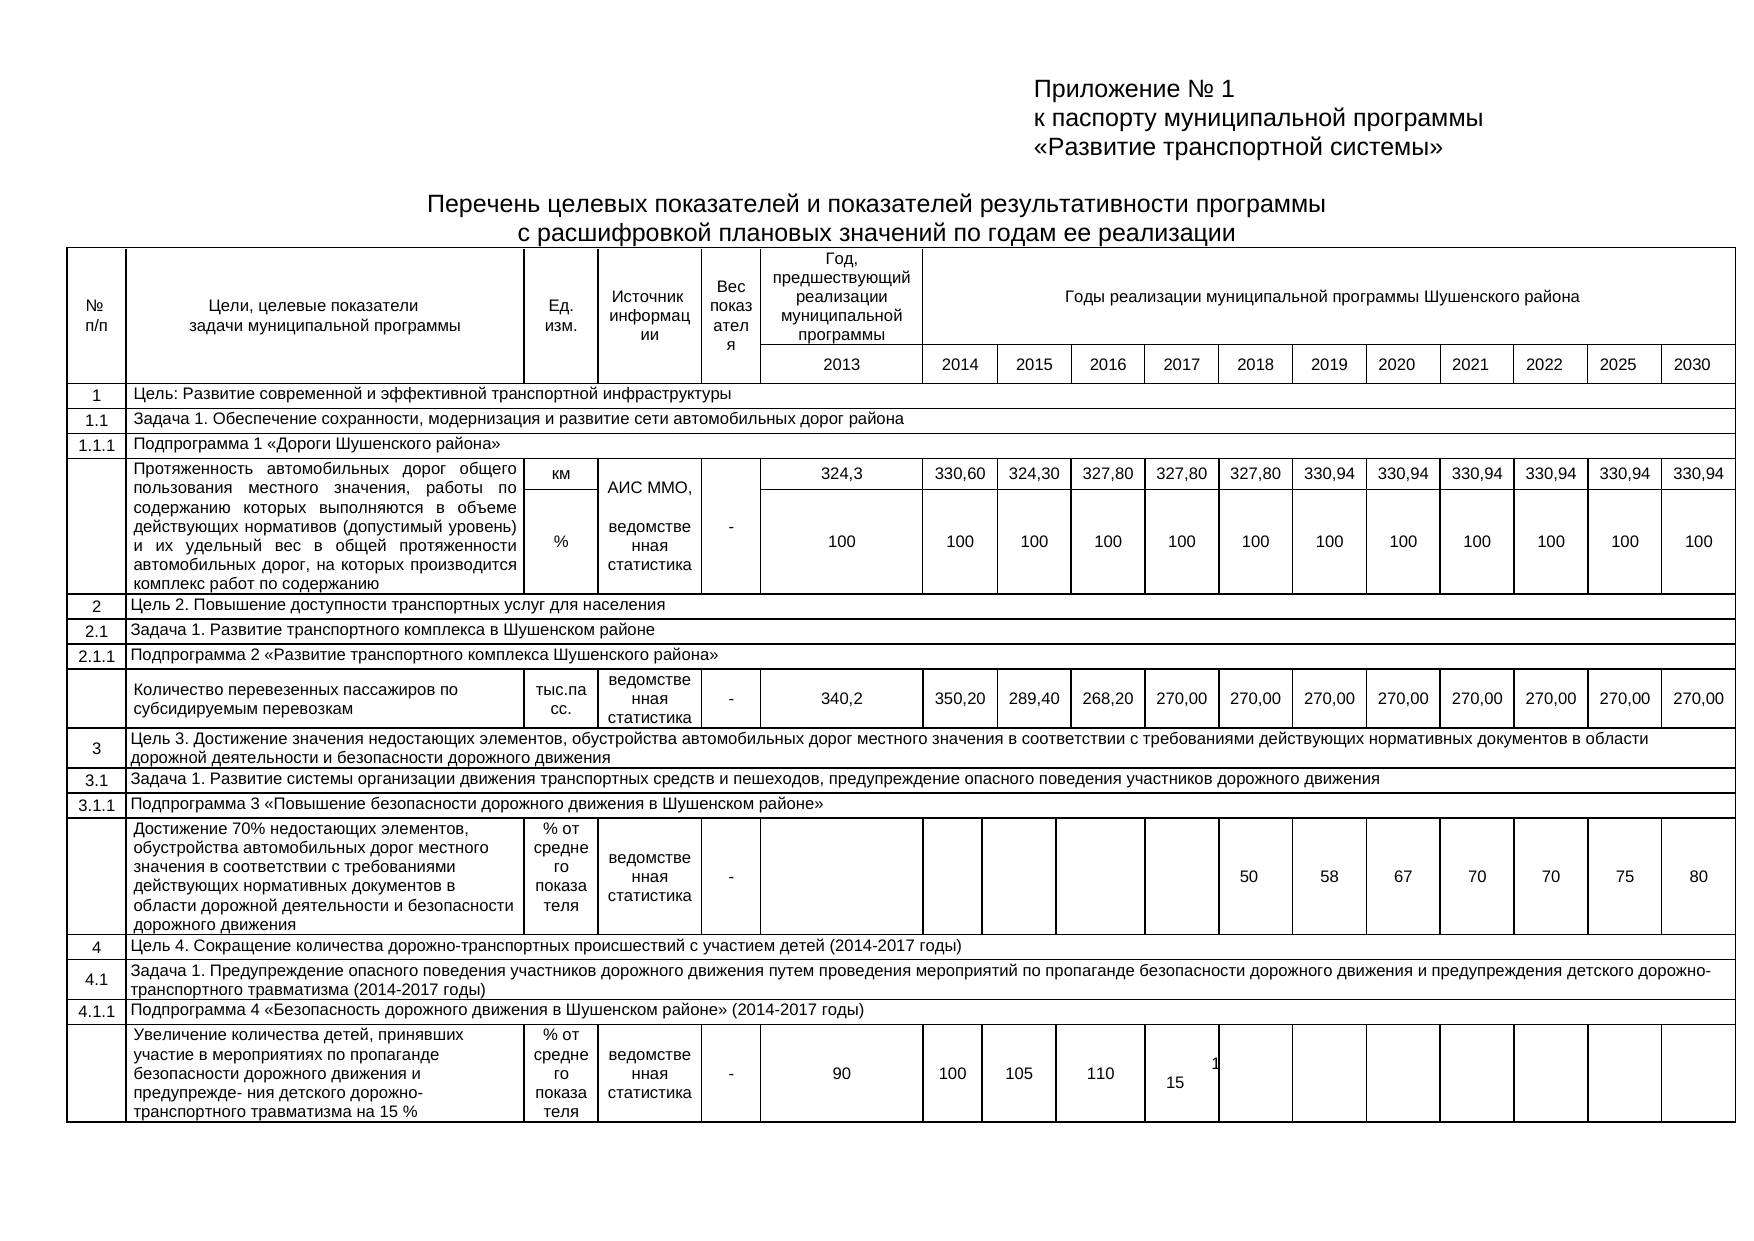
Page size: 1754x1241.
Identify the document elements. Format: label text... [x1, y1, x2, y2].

table_cell 330,94 [1367, 459, 1439, 488]
table_cell ведомственная статистика [599, 670, 701, 727]
table_cell 330,94 [1515, 459, 1587, 488]
table_cell 4.1 [68, 960, 125, 999]
table_cell АИС ММО, ведомственная статистика [599, 459, 701, 593]
table_cell 2.1 [68, 620, 125, 643]
table_header № п/п [68, 248, 126, 382]
table_cell [68, 1025, 125, 1121]
table_cell Увеличение количества детей, принявших участие в мероприятиях по пропаганде безопасности дорожного движения и предупрежде- ния детского дорожно- транспортного травматизма на 15 % [127, 1025, 523, 1121]
table_cell [68, 819, 125, 934]
table_cell 70 [1515, 819, 1587, 934]
table_cell 110 [1057, 1025, 1144, 1121]
table_cell Задача 1. Обеспечение сохранности, модернизация и развитие сети автомобильных дорог района [127, 409, 1735, 432]
table_cell Подпрограмма 1 «Дороги Шушенского района» [127, 434, 1735, 457]
table_cell 100 [1515, 490, 1587, 593]
table_cell 105 [983, 1025, 1055, 1121]
table_header Годы реализации муниципальной программы Шушенского района [923, 248, 1735, 344]
table_cell 330,94 [1441, 459, 1513, 488]
table_cell 340,2 [761, 670, 922, 727]
table_cell 100 [923, 490, 997, 593]
table_cell 270,00 [1662, 670, 1735, 727]
table_cell 2018 [1219, 345, 1292, 382]
table_cell 2025 [1588, 345, 1661, 382]
table_cell 3.1.1 [68, 794, 125, 817]
table_cell 2020 [1367, 345, 1440, 382]
table_cell 100 [998, 490, 1070, 593]
table_cell [1589, 1025, 1661, 1121]
table_cell % от среднего показателя [525, 1025, 597, 1121]
table_cell 100 [1662, 490, 1735, 593]
table_header Ед. изм. [525, 248, 598, 382]
table_cell Достижение 70% недостающих элементов, обустройства автомобильных дорог местного значения в соответствии с требованиями действующих нормативных документов в области дорожной деятельности и безопасности дорожного движения [127, 819, 523, 934]
table_cell Задача 1. Развитие транспортного комплекса в Шушенском районе [127, 620, 1735, 643]
table_cell [1057, 819, 1144, 934]
table_header Источник информации [599, 248, 701, 382]
table_cell 100 [1367, 490, 1439, 593]
text «Развитие транспортной системы» [1034, 132, 1636, 161]
table_cell 75 [1589, 819, 1661, 934]
table_cell Задача 1. Предупреждение опасного поведения участников дорожного движения путем проведения мероприятий по пропаганде безопасности дорожного движения и предупреждения детского дорожно-транспортного травматизма (2014-2017 годы) [127, 960, 1735, 999]
table_cell [1146, 819, 1218, 934]
table_cell 270,00 [1220, 670, 1292, 727]
table_cell 2017 [1145, 345, 1218, 382]
table_cell 268,20 [1072, 670, 1144, 727]
table_cell 100 [761, 490, 922, 593]
table_cell [1220, 1025, 1292, 1121]
table_cell 2.1.1 [68, 645, 125, 668]
table_cell Задача 1. Развитие системы организации движения транспортных средств и пешеходов, предупреждение опасного поведения участников дорожного движения [127, 769, 1735, 792]
table_cell 270,00 [1293, 670, 1366, 727]
table_cell [1367, 1025, 1439, 1121]
table_cell 2015 [998, 345, 1071, 382]
table_cell 2014 [923, 345, 997, 382]
table_cell - [702, 459, 760, 593]
table_cell 2013 [761, 345, 922, 382]
table_cell - [702, 1025, 760, 1121]
table_cell 58 [1293, 819, 1366, 934]
table_cell 350,20 [924, 670, 997, 727]
table_cell Цель 4. Сокращение количества дорожно-транспортных происшествий с участием детей (2014-2017 годы) [127, 935, 1735, 959]
table_cell [68, 670, 125, 727]
table_cell 2016 [1072, 345, 1144, 382]
table_cell Количество перевезенных пассажиров по субсидируемым перевозкам [127, 670, 523, 727]
table_cell 2030 [1662, 345, 1735, 382]
table_header Вес показателя [702, 248, 760, 382]
table_header Цели, целевые показатели задачи муниципальной программы [127, 248, 524, 382]
table_cell 100 [1220, 490, 1292, 593]
table_cell Цель: Развитие современной и эффективной транспортной инфраструктуры [127, 384, 1735, 407]
table_cell 4 [68, 935, 125, 959]
table_cell 330,94 [1662, 459, 1735, 488]
table_cell 1.1.1 [68, 434, 125, 457]
table_cell [68, 459, 125, 593]
table_cell 3.1 [68, 769, 125, 792]
table_cell 330,60 [923, 459, 997, 488]
table_cell 100 [1072, 490, 1144, 593]
table_cell 1.1 [68, 409, 125, 432]
table_cell - [702, 670, 760, 727]
table_cell [761, 819, 922, 934]
table_cell Подпрограмма 2 «Развитие транспортного комплекса Шушенского района» [127, 645, 1735, 668]
table_cell 2022 [1514, 345, 1587, 382]
table_cell 324,3 [761, 459, 922, 488]
table_cell Цель 2. Повышение доступности транспортных услуг для населения [127, 595, 1735, 618]
table_cell 80 [1662, 819, 1735, 934]
table_cell 327,80 [1220, 459, 1292, 488]
table_cell 2019 [1293, 345, 1366, 382]
table_cell ведомственная статистика [599, 819, 701, 934]
table_cell 270,00 [1146, 670, 1218, 727]
table_cell ведомственная статистика [599, 1025, 701, 1121]
table_cell 3 [68, 729, 125, 767]
table_cell тыс.пасс. [525, 670, 597, 727]
table_cell Протяженность автомобильных дорог общего пользования местного значения, работы по содержанию которых выполняются в объеме действующих нормативов (допустимый уровень) и их удельный вес в общей протяженности автомобильных дорог, на которых производится комплекс работ по содержанию [127, 459, 523, 593]
table_cell Подпрограмма 4 «Безопасность дорожного движения в Шушенском районе» (2014-2017 годы) [127, 1000, 1735, 1024]
table_cell 2 [68, 595, 125, 618]
table_cell 330,94 [1293, 459, 1366, 488]
table_cell 2021 [1441, 345, 1513, 382]
table_cell % [525, 490, 597, 593]
table_cell 270,00 [1515, 670, 1587, 727]
text к паспорту муниципальной программы [1034, 103, 1636, 132]
table_cell [924, 819, 981, 934]
table_cell 100 [1146, 490, 1218, 593]
table_cell 67 [1367, 819, 1439, 934]
table_cell 270,00 [1367, 670, 1439, 727]
text Приложение № 1 [1034, 74, 1636, 103]
table_cell 270,00 [1441, 670, 1513, 727]
table_cell 327,80 [1072, 459, 1144, 488]
table_cell 100 [1441, 490, 1513, 593]
table_cell км [525, 459, 597, 488]
table_cell [1662, 1025, 1735, 1121]
table_cell 90 [761, 1025, 922, 1121]
table_cell 50 [1220, 819, 1292, 934]
table_cell [1515, 1025, 1587, 1121]
table_cell 4.1.1 [68, 1000, 125, 1024]
table_cell % от среднего показателя [525, 819, 597, 934]
table_header Год, предшествующий реализации муниципальной программы [761, 248, 922, 344]
text с расшифровкой плановых значений по годам ее реализации [118, 218, 1636, 247]
table_cell 1 [68, 384, 125, 407]
table_cell 289,40 [998, 670, 1070, 727]
table_cell 327,80 [1146, 459, 1218, 488]
text Перечень целевых показателей и показателей результативности программы [118, 189, 1636, 218]
table_cell 324,30 [998, 459, 1070, 488]
table_cell [983, 819, 1055, 934]
table_cell 330,94 [1589, 459, 1661, 488]
table_cell [1441, 1025, 1513, 1121]
table_cell 70 [1441, 819, 1513, 934]
table_cell 115 [1146, 1025, 1218, 1121]
table_cell Цель 3. Достижение значения недостающих элементов, обустройства автомобильных дорог местного значения в соответствии с требованиями действующих нормативных документов в области дорожной деятельности и безопасности дорожного движения [127, 729, 1735, 767]
table_cell 270,00 [1589, 670, 1661, 727]
table_cell 100 [924, 1025, 981, 1121]
table_cell - [702, 819, 760, 934]
table_cell [1293, 1025, 1366, 1121]
table_cell 100 [1293, 490, 1366, 593]
table_cell Подпрограмма 3 «Повышение безопасности дорожного движения в Шушенском районе» [127, 794, 1735, 817]
table_cell 100 [1589, 490, 1661, 593]
